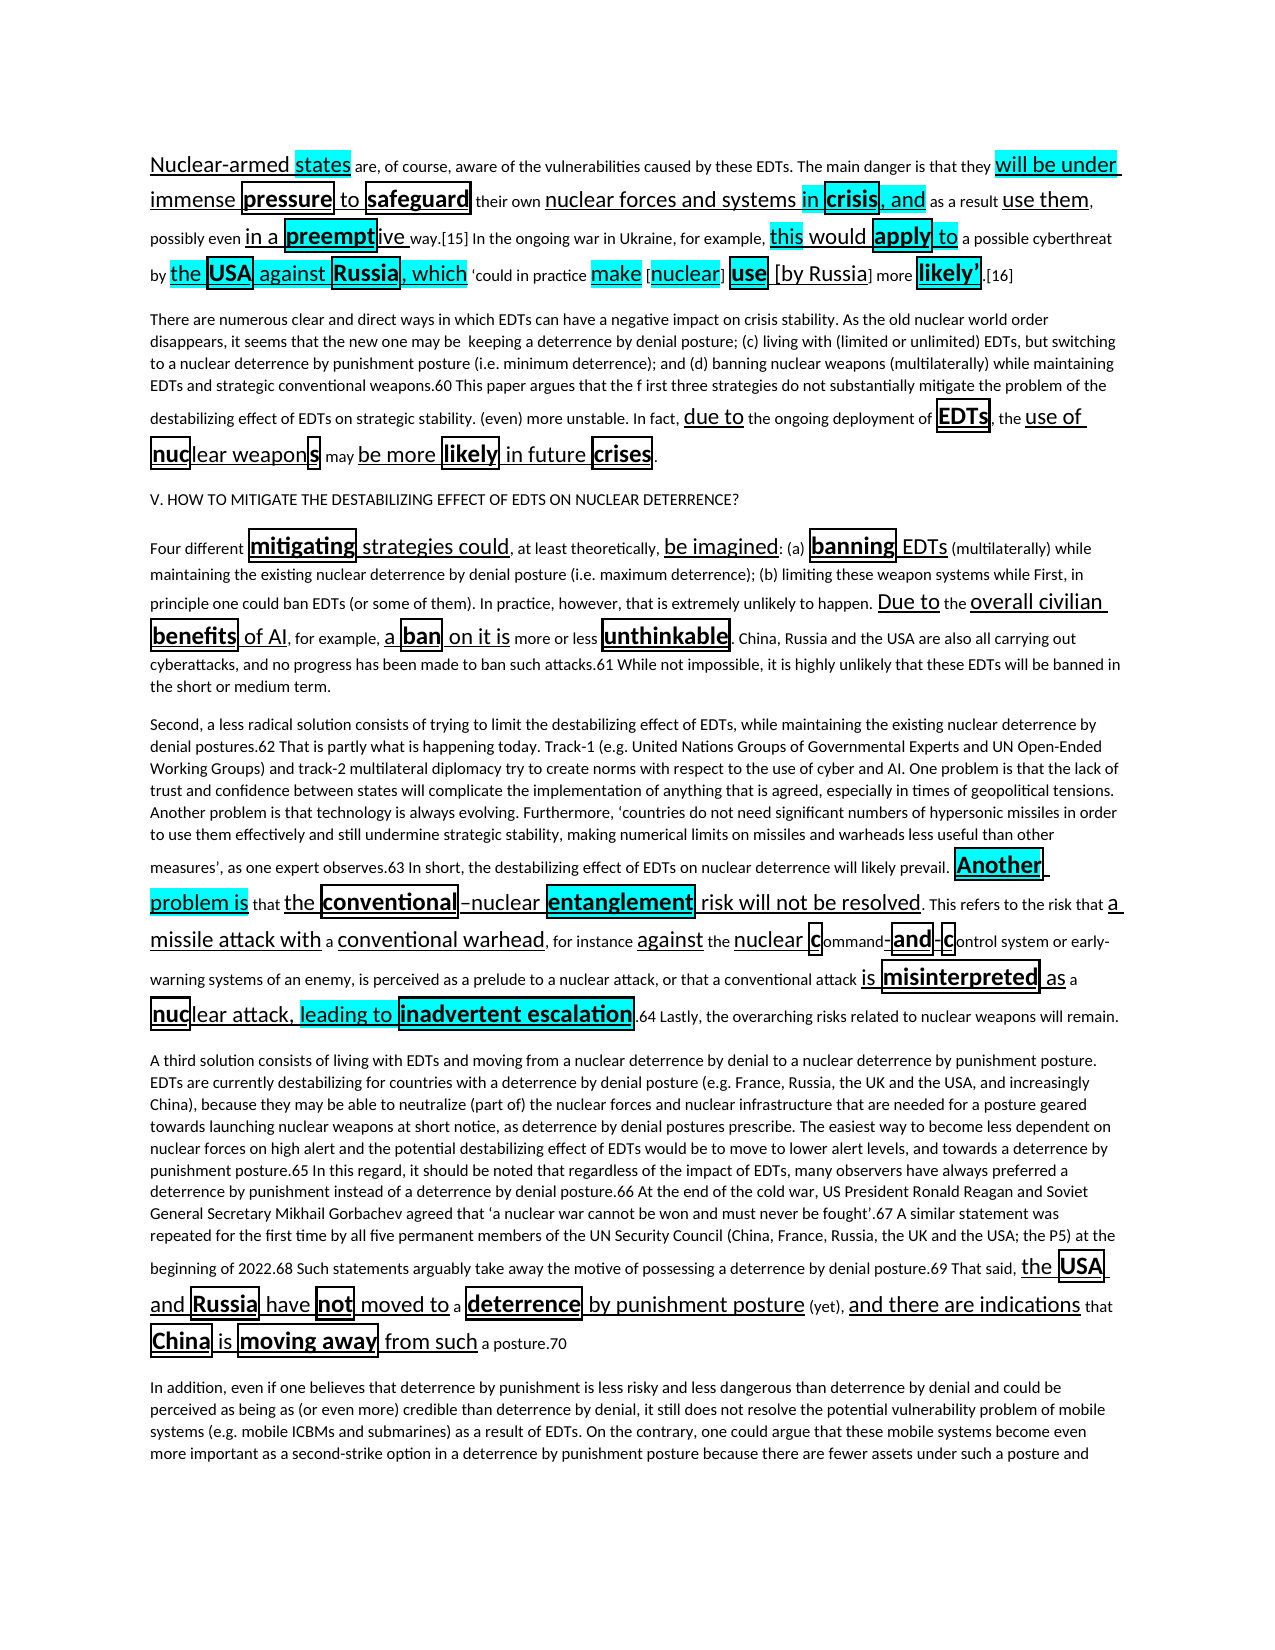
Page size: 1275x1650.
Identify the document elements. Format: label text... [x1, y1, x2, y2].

text V. HOW TO MITIGATE THE DESTABILIZING EFFECT OF EDTS ON NUCLEAR DETERRENCE? [150, 490, 1125, 510]
text A third solution consists of living with EDTs and moving from a nuclear deterrence by denial to a nuclear deterrence by punishment posture. EDTs are currently destabilizing for countries with a deterrence by denial posture (e.g. France, Russia, the UK and the USA, and increasingly China), because they may be able to neutralize (part of) the nuclear forces and nuclear infrastructure that are needed for a posture geared towards launching nuclear weapons at short notice, as deterrence by denial postures prescribe. The easiest way to become less dependent on nuclear forces on high alert and the potential destabilizing effect of EDTs would be to move to lower alert levels, and towards a deterrence by punishment posture.65 In this regard, it should be noted that regardless of the impact of EDTs, many observers have always preferred a deterrence by punishment instead of a deterrence by denial posture.66 At the end of the cold war, US President Ronald Reagan and Soviet General Secretary Mikhail Gorbachev agreed that ‘a nuclear war cannot be won and must never be fought’.67 A similar statement was repeated for the first time by all five permanent members of the UN Security Council (China, France, Russia, the UK and the USA; the P5) at the beginning of 2022.68 Such statements arguably take away the motive of possessing a deterrence by denial posture.69 That said, the USA and Russia have not moved to a deterrence by punishment posture (yet), and there are indications that China is moving away from such a posture.70 [150, 1050, 1125, 1358]
text Nuclear-armed states are, of course, aware of the vulnerabilities caused by these EDTs. The main danger is that they will be under immense pressure to safeguard their own nuclear forces and systems in crisis, and as a result use them, possibly even in a preemptive way.[15] In the ongoing war in Ukraine, for example, this would apply to a possible cyberthreat by the USA against Russia, which ‘could in practice make [nuclear] use [by Russia] more likely’.[16] [150, 150, 1125, 290]
text Four different mitigating strategies could, at least theoretically, be imagined: (a) banning EDTs (multilaterally) while maintaining the existing nuclear deterrence by denial posture (i.e. maximum deterrence); (b) limiting these weapon systems while First, in principle one could ban EDTs (or some of them). In practice, however, that is extremely unlikely to happen. Due to the overall civilian benefits of AI, for example, a ban on it is more or less unthinkable. China, Russia and the USA are also all carrying out cyberattacks, and no progress has been made to ban such attacks.61 While not impossible, it is highly unlikely that these EDTs will be banned in the short or medium term. [150, 528, 1125, 696]
text Second, a less radical solution consists of trying to limit the destabilizing effect of EDTs, while maintaining the existing nuclear deterrence by denial postures.62 That is partly what is happening today. Track-1 (e.g. United Nations Groups of Governmental Experts and UN Open-Ended Working Groups) and track-2 multilateral diplomacy try to create norms with respect to the use of cyber and AI. One problem is that the lack of trust and confidence between states will complicate the implementation of anything that is agreed, especially in times of geopolitical tensions. Another problem is that technology is always evolving. Furthermore, ‘countries do not need significant numbers of hypersonic missiles in order to use them effectively and still undermine strategic stability, making numerical limits on missiles and warheads less useful than other measures’, as one expert observes.63 In short, the destabilizing effect of EDTs on nuclear deterrence will likely prevail. Another problem is that the conventional–nuclear entanglement risk will not be resolved. This refers to the risk that a missile attack with a conventional warhead, for instance against the nuclear command-and-control system or early-warning systems of an enemy, is perceived as a prelude to a nuclear attack, or that a conventional attack is misinterpreted as a nuclear attack, leading to inadvertent escalation.64 Lastly, the overarching risks related to nuclear weapons will remain. [150, 714, 1125, 1031]
text There are numerous clear and direct ways in which EDTs can have a negative impact on crisis stability. As the old nuclear world order disappears, it seems that the new one may be keeping a deterrence by denial posture; (c) living with (limited or unlimited) EDTs, but switching to a nuclear deterrence by punishment posture (i.e. minimum deterrence); and (d) banning nuclear weapons (multilaterally) while maintaining EDTs and strategic conventional weapons.60 This paper argues that the f irst three strategies do not substantially mitigate the problem of the destabilizing effect of EDTs on strategic stability. (even) more unstable. In fact, due to the ongoing deployment of EDTs, the use of nuclear weapons may be more likely in future crises. [150, 309, 1125, 470]
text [150, 1377, 1125, 1463]
